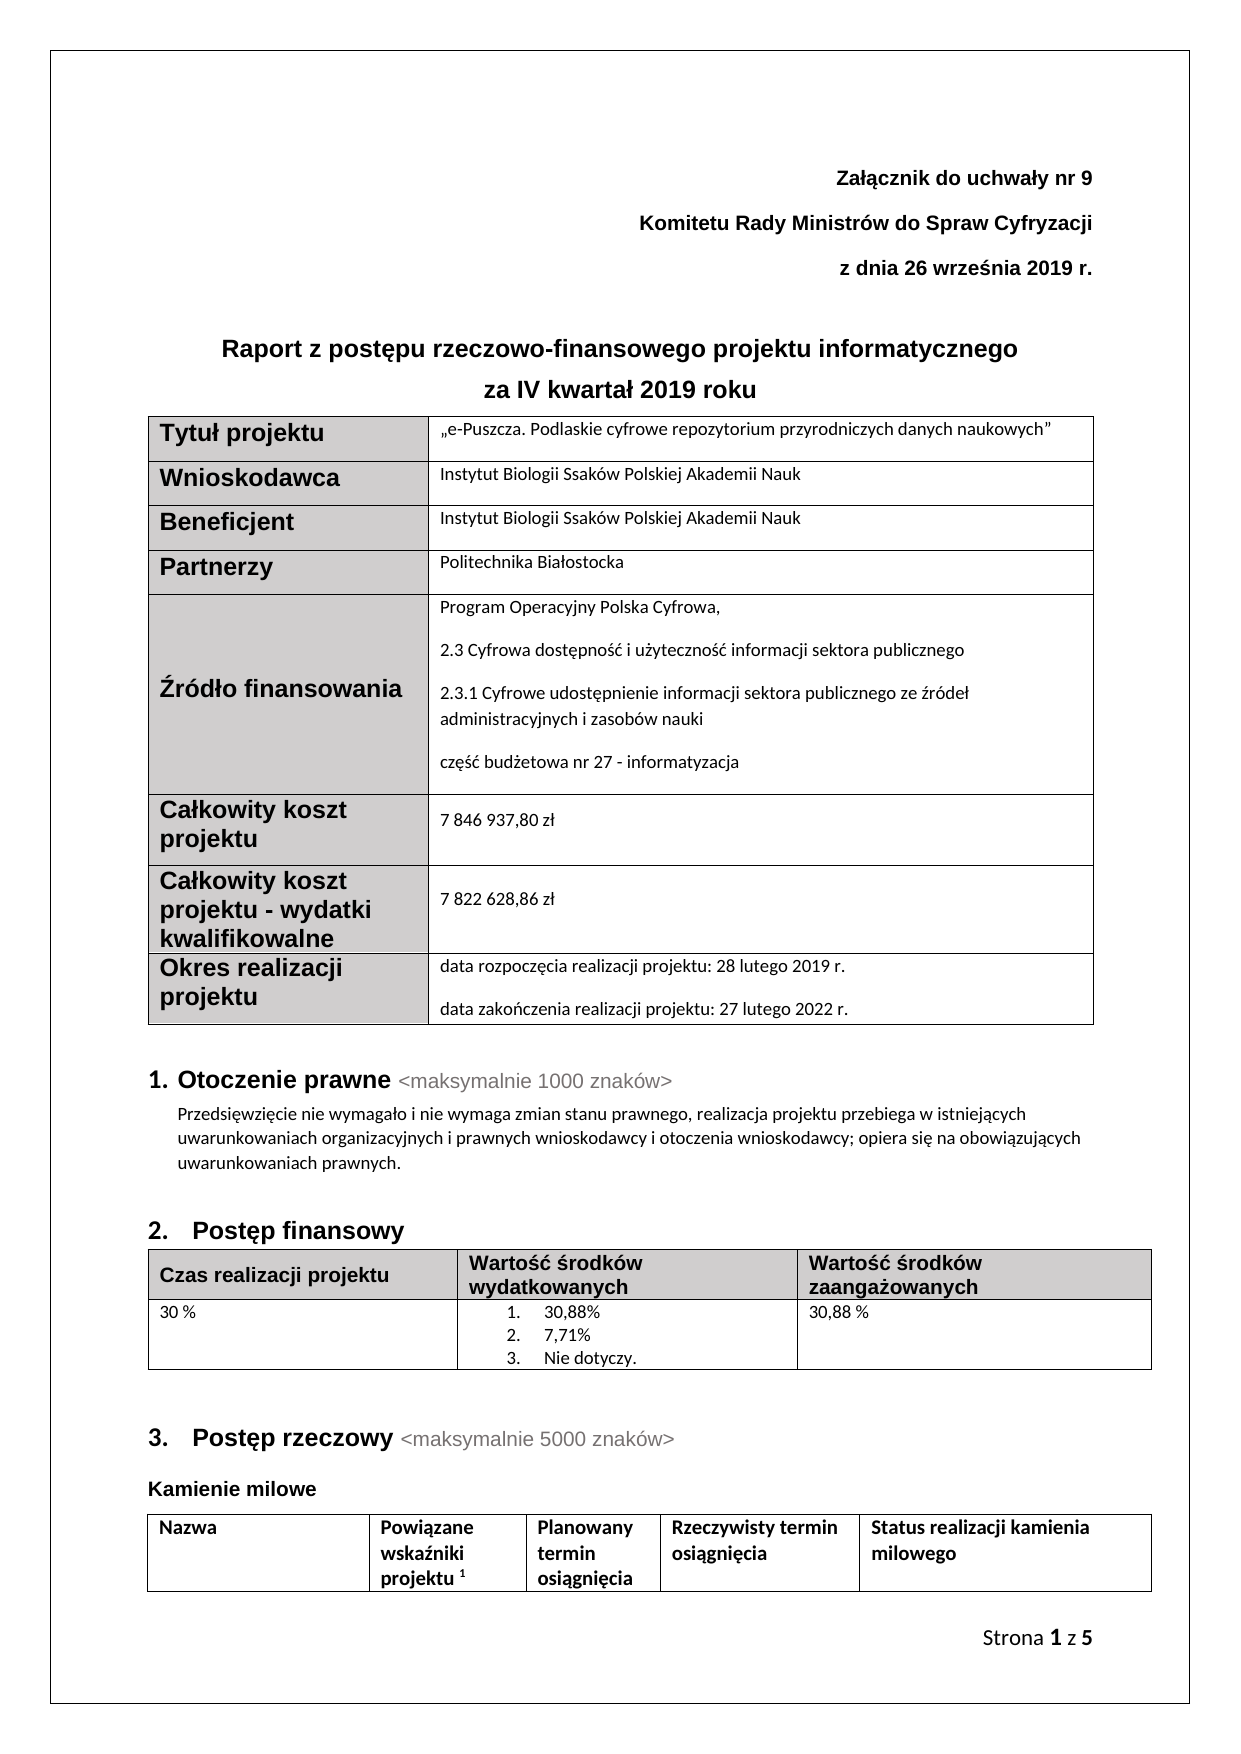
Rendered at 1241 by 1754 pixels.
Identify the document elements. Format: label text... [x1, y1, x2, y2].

table_header Powiązane wskaźniki projektu [370, 1515, 526, 1591]
table_header Nazwa [148, 1515, 369, 1591]
table_header Planowany termin osiągnięcia [527, 1515, 660, 1591]
table_cell Partnerzy [149, 551, 428, 594]
table_header Wartość środków zaangażowanych [798, 1250, 1151, 1299]
table_cell Całkowity koszt projektu - wydatki kwalifikowalne [149, 866, 428, 952]
table_cell Beneficjent [149, 506, 428, 550]
table_cell Instytut Biologii Ssaków Polskiej Akademii Nauk [429, 462, 1093, 505]
table_cell 7 822 628,86 zł [429, 866, 1093, 952]
table_cell 30 % [149, 1300, 457, 1369]
table_cell Wnioskodawca [149, 462, 428, 505]
table_header Czas realizacji projektu [149, 1250, 457, 1299]
table_header Tytuł projektu [149, 417, 428, 461]
subtitle Postęp finansowy [148, 1213, 1093, 1246]
text Załącznik do uchwały nr 9 [148, 166, 1093, 190]
table_cell 7 846 937,80 zł [429, 795, 1093, 865]
table_header Rzeczywisty termin osiągnięcia [661, 1515, 859, 1591]
subtitle za IV kwartał 2019 roku [148, 375, 1093, 404]
subtitle Otoczenie prawne <maksymalnie 1000 znaków> [148, 1062, 1063, 1095]
subtitle Raport z postępu rzeczowo-finansowego projektu informatycznego [148, 334, 1093, 362]
table_header Status realizacji kamienia milowego [860, 1515, 1151, 1591]
table_cell Całkowity koszt projektu [149, 795, 428, 865]
table_cell Politechnika Białostocka [429, 551, 1093, 594]
table_header „e-Puszcza. Podlaskie cyfrowe repozytorium przyrodniczych danych naukowych” [429, 417, 1093, 461]
table_cell Instytut Biologii Ssaków Polskiej Akademii Nauk [429, 506, 1093, 550]
table_cell Okres realizacji projektu [149, 954, 428, 1023]
subtitle Przedsięwzięcie nie wymagało i nie wymaga zmian stanu prawnego, realizacja projektu przebiega w istniejących uwarunkowaniach organizacyjnych i prawnych wnioskodawcy i otoczenia wnioskodawcy; opiera się na obowiązujących uwarunkowaniach prawnych. [148, 1102, 1093, 1174]
table_cell 30,88 % [798, 1300, 1151, 1369]
text Kamienie milowe [148, 1477, 1093, 1501]
table_cell 30,88% 7,71% Nie dotyczy. [458, 1300, 797, 1369]
table_header Wartość środków wydatkowanych [458, 1250, 797, 1299]
text z dnia 26 września 2019 r. [148, 255, 1093, 279]
table_cell Źródło finansowania [149, 595, 428, 794]
table_cell data rozpoczęcia realizacji projektu: 28 lutego 2019 r. data zakończenia realizacji projektu: 27 lutego 2022 r. [429, 954, 1093, 1023]
text Komitetu Rady Ministrów do Spraw Cyfryzacji [148, 211, 1093, 235]
subtitle Postęp rzeczowy <maksymalnie 5000 znaków> [148, 1421, 1093, 1454]
table_cell Program Operacyjny Polska Cyfrowa, 2.3 Cyfrowa dostępność i użyteczność informacji sektora publicznego 2.3.1 Cyfrowe udostępnienie informacji sektora publicznego ze źródeł administracyjnych i zasobów nauki część budżetowa nr 27 - informatyzacja [429, 595, 1093, 794]
